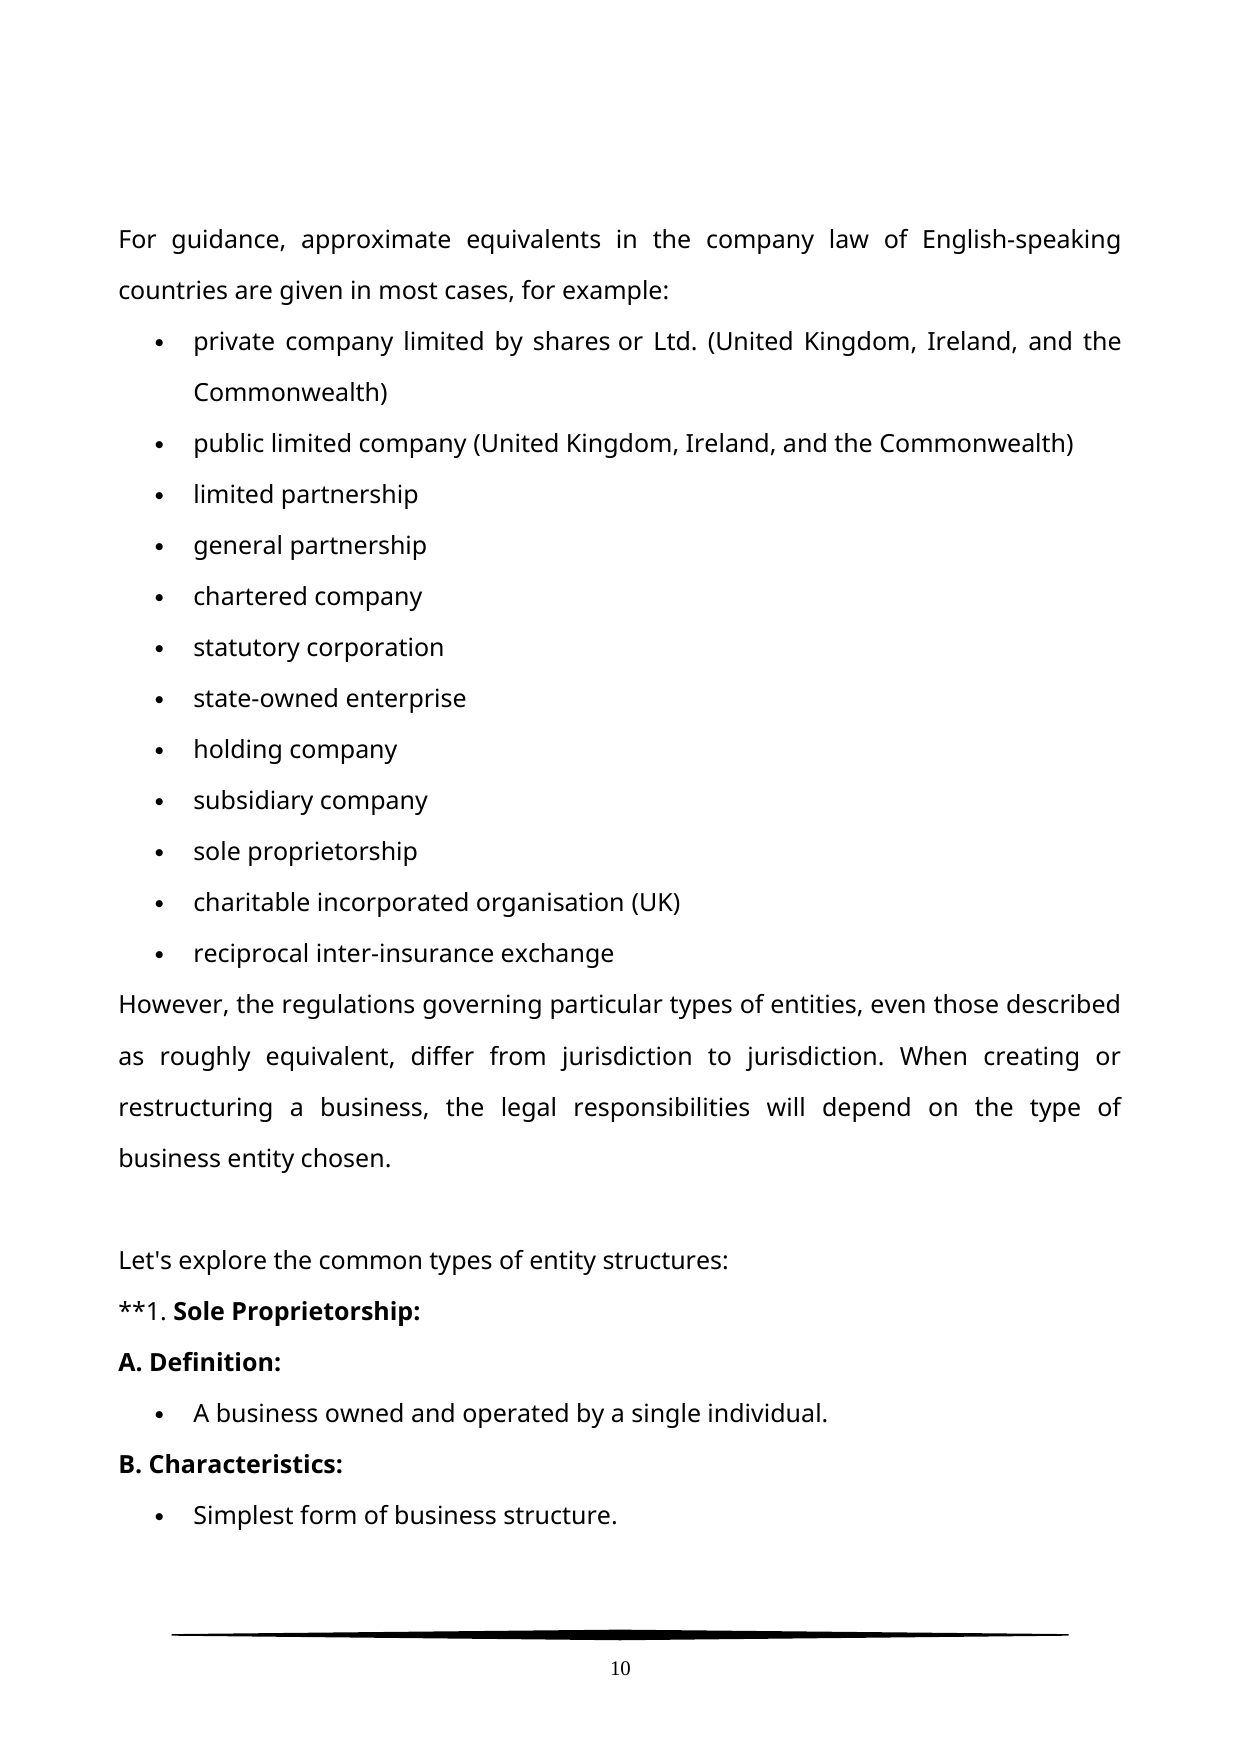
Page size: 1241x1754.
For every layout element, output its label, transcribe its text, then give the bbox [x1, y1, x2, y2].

list limited partnership [156, 477, 1122, 511]
list charitable incorporated organisation (UK) [156, 885, 1122, 919]
text For guidance, approximate equivalents in the company law of English-speaking countries are given in most cases, for example: [118, 222, 1122, 307]
text A. Definition: [118, 1344, 1122, 1378]
list general partnership [156, 528, 1122, 562]
list public limited company (United Kingdom, Ireland, and the Commonwealth) [156, 426, 1122, 460]
list statutory corporation [156, 630, 1122, 664]
text However, the regulations governing particular types of entities, even those described as roughly equivalent, differ from jurisdiction to jurisdiction. When creating or restructuring a business, the legal responsibilities will depend on the type of business entity chosen. [118, 987, 1122, 1174]
list private company limited by shares or Ltd. (United Kingdom, Ireland, and the Commonwealth) [156, 324, 1122, 409]
list sole proprietorship [156, 834, 1122, 868]
list state-owned enterprise [156, 681, 1122, 715]
list reciprocal inter-insurance exchange [156, 936, 1122, 970]
text B. Characteristics: [118, 1447, 1122, 1481]
text **1. Sole Proprietorship: [118, 1293, 1122, 1327]
list subsidiary company [156, 783, 1122, 817]
list chartered company [156, 579, 1122, 613]
list holding company [156, 732, 1122, 766]
list Simplest form of business structure. [156, 1498, 1122, 1532]
list A business owned and operated by a single individual. [156, 1396, 1122, 1429]
text Let's explore the common types of entity structures: [118, 1242, 1122, 1276]
